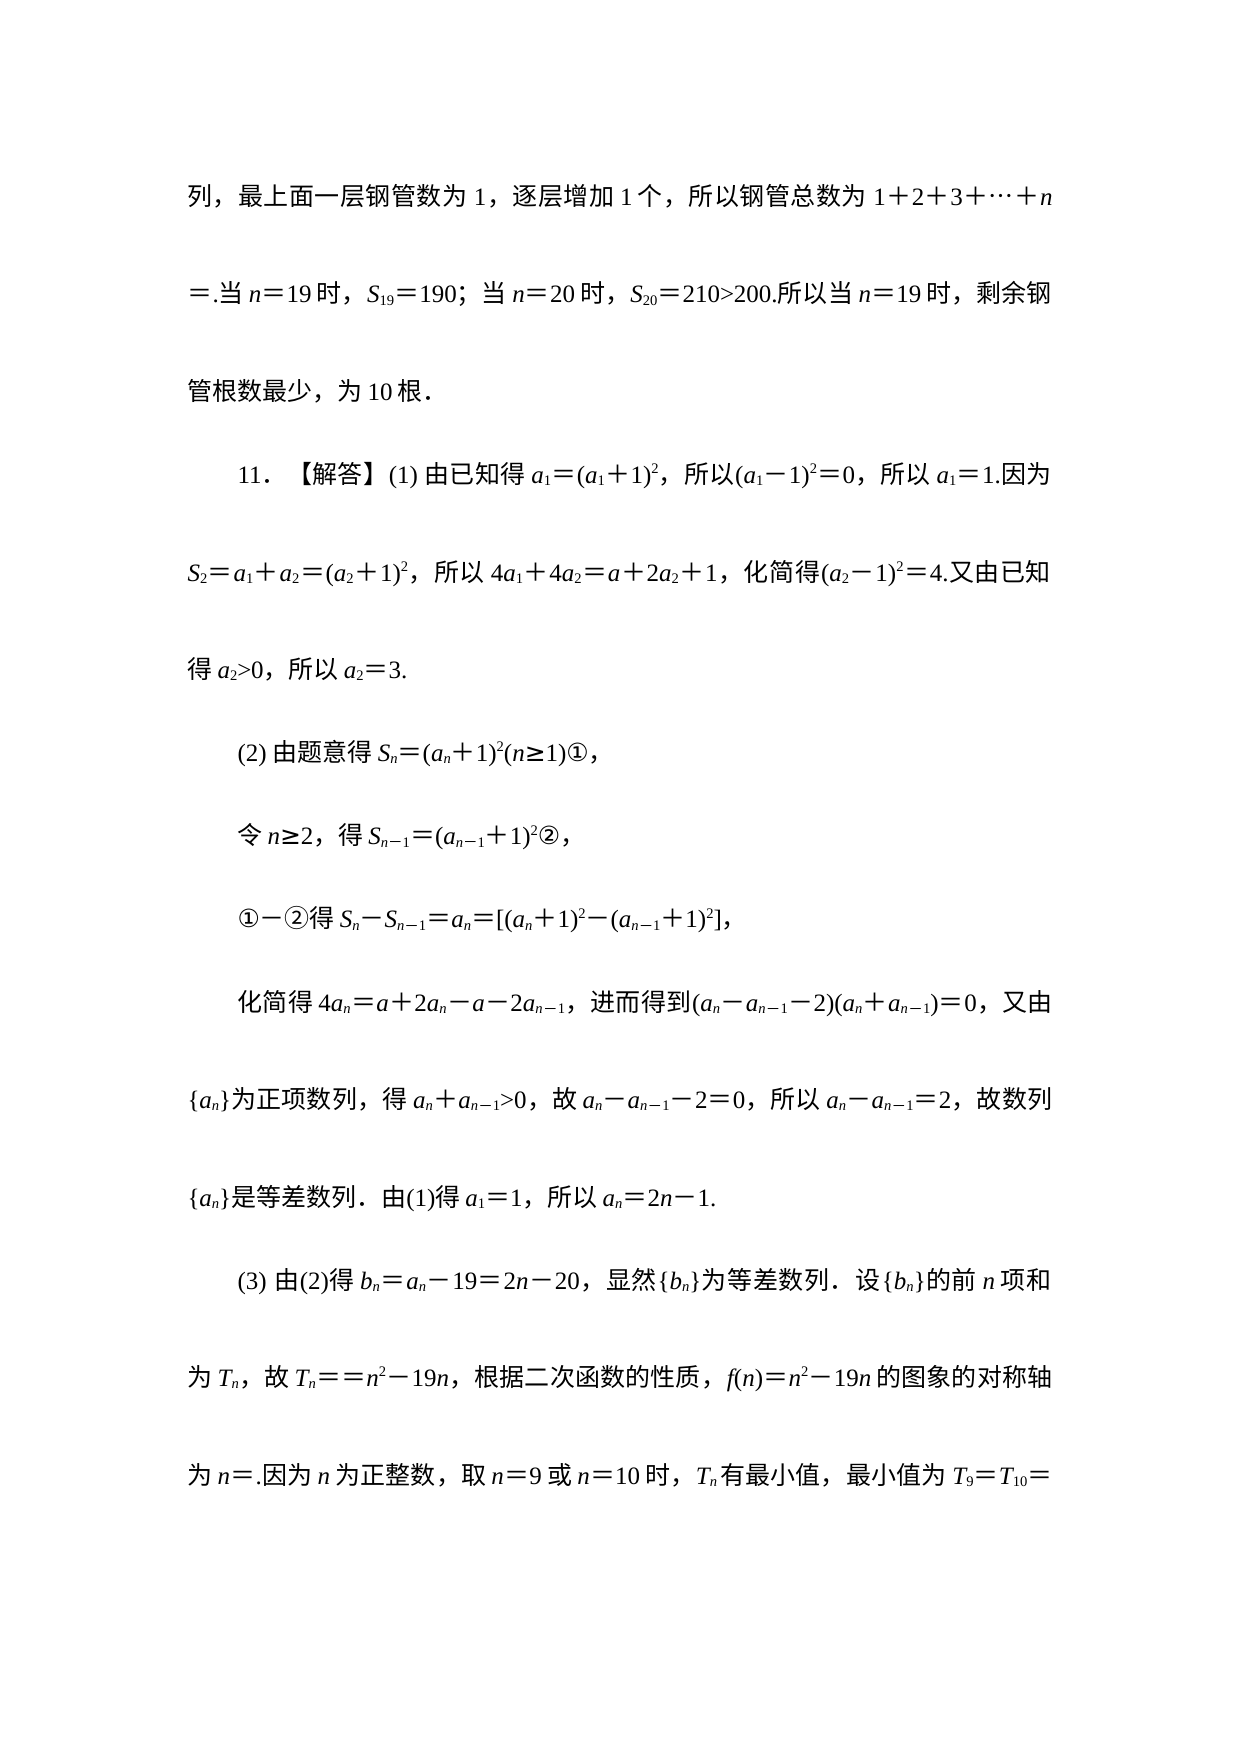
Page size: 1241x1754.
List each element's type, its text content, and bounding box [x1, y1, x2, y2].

text 化简得4an＝a＋2an－a－2an－1，进而得到(an－an－1－2)(an＋an－1)＝0，又由{an}为正项数列，得an＋an－1>0，故an－an－1－2＝0，所以an－an－1＝2，故数列{an}是等差数列．由(1)得a1＝1，所以an＝2n－1. [187, 968, 1053, 1228]
text 11．【解答】(1) 由已知得a1＝(a1＋1)2，所以(a1－1)2＝0，所以a1＝1.因为S2＝a1＋a2＝(a2＋1)2，所以4a1＋4a2＝a＋2a2＋1，化简得(a2－1)2＝4.又由已知得a2>0，所以a2＝3. [187, 440, 1053, 700]
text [187, 162, 1053, 422]
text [187, 1246, 1053, 1506]
text (2) 由题意得Sn＝(an＋1)2(n≥1)①， [187, 718, 1053, 783]
text ①－②得Sn－Sn－1＝an＝[(an＋1)2－(an－1＋1)2]， [187, 884, 1053, 949]
text 令n≥2，得Sn－1＝(an－1＋1)2②， [187, 801, 1053, 866]
